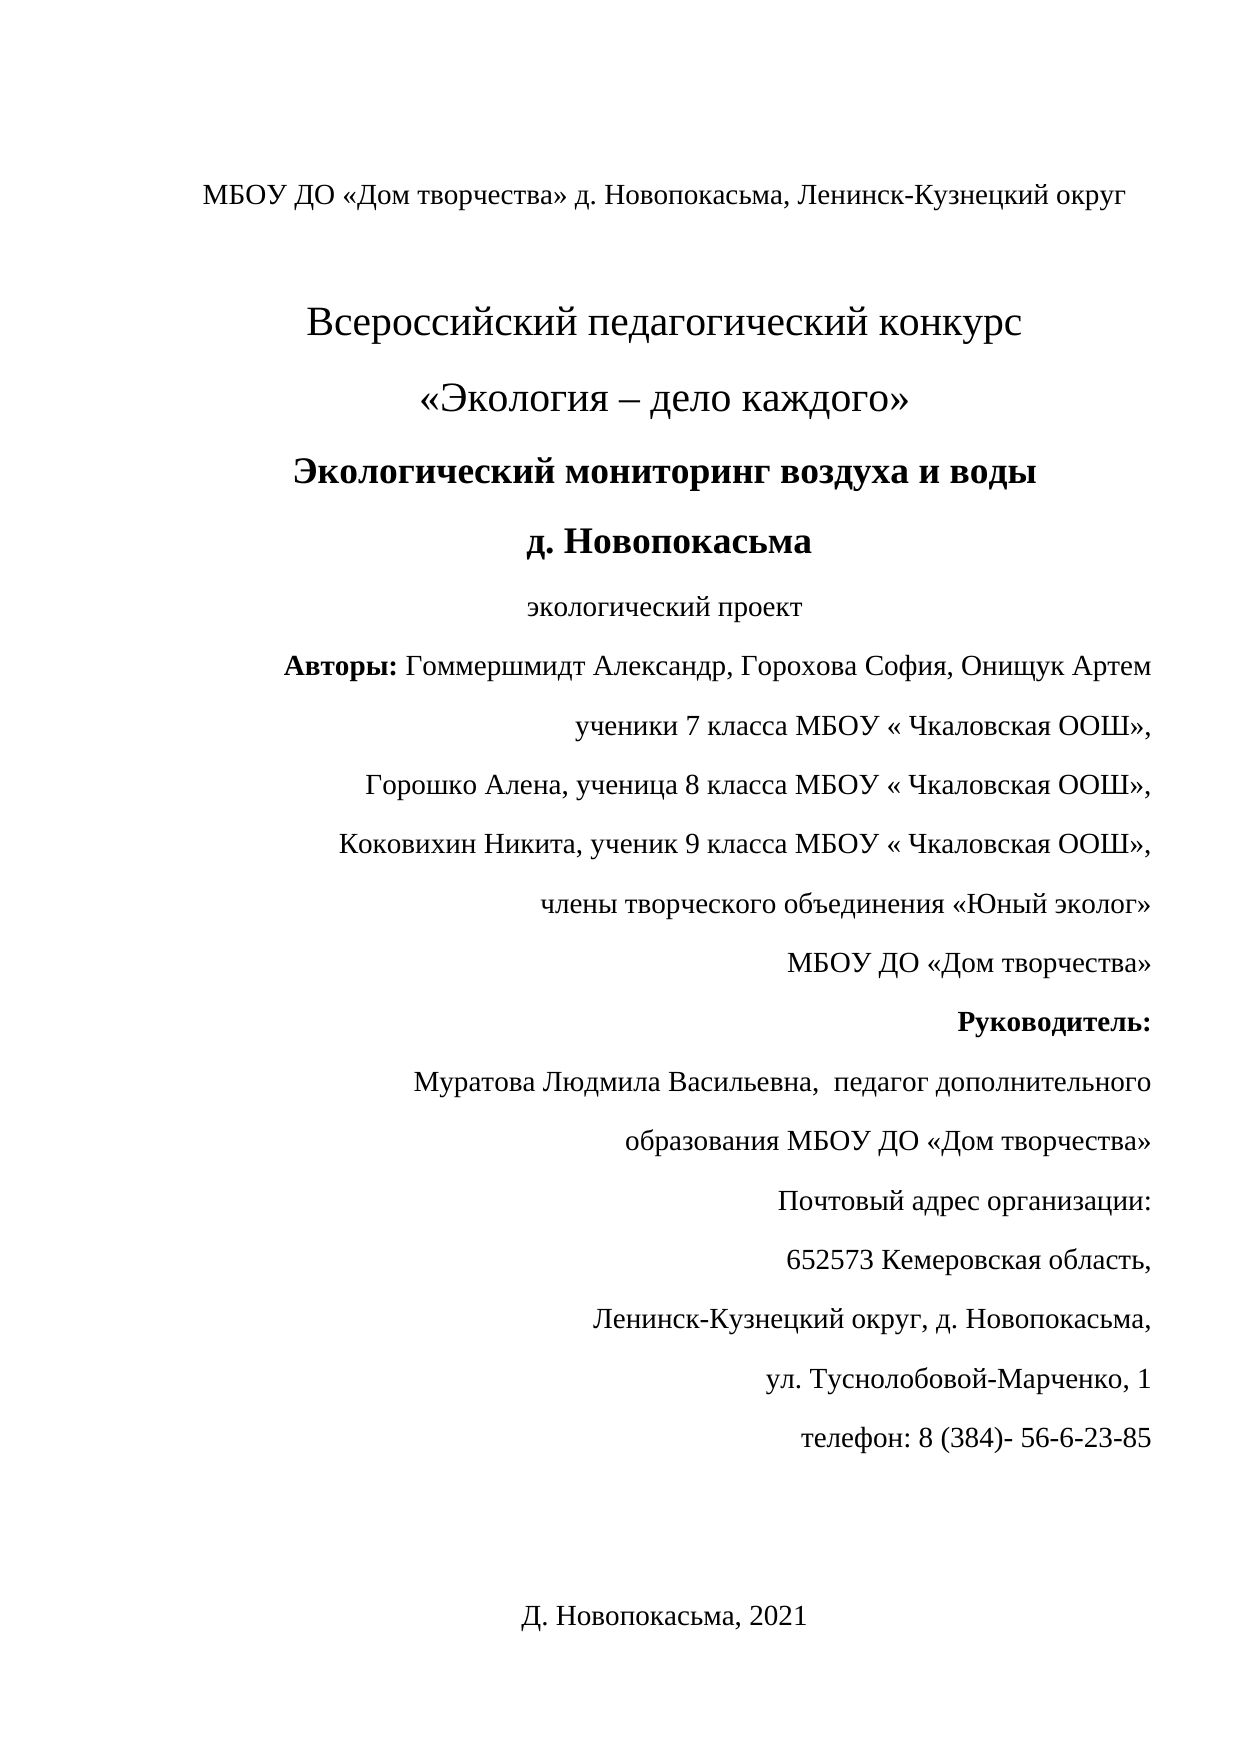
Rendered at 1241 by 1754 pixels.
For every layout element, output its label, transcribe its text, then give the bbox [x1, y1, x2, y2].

text Почтовый адрес организации: [177, 1183, 1152, 1216]
text МБОУ ДО «Дом творчества» [177, 945, 1152, 979]
text Руководитель: [177, 1004, 1152, 1038]
text Д. Новопокасьма, 2021 [177, 1598, 1152, 1632]
text члены творческого объединения «Юный эколог» [177, 886, 1152, 919]
text Авторы: Гоммершмидт Александр, Горохова София, Онищук Артем [177, 648, 1152, 682]
text Коковихин Никита, ученик 9 класса МБОУ « Чкаловская ООШ», [177, 826, 1152, 860]
text 652573 Кемеровская область, [177, 1242, 1152, 1276]
text д. Новопокасьма [177, 518, 1152, 562]
text ученики 7 класса МБОУ « Чкаловская ООШ», [177, 708, 1152, 741]
text образования МБОУ ДО «Дом творчества» [177, 1123, 1152, 1157]
text Всероссийский педагогический конкурс [177, 296, 1152, 344]
text Экологический мониторинг воздуха и воды [177, 448, 1152, 491]
text телефон: 8 (384)- 56-6-23-85 [177, 1420, 1152, 1454]
text ул. Туснолобовой-Марченко, 1 [177, 1361, 1152, 1394]
text «Экология – дело каждого» [177, 372, 1152, 420]
text МБОУ ДО «Дом творчества» д. Новопокасьма, Ленинск-Кузнецкий округ [177, 177, 1152, 211]
text Горошко Алена, ученица 8 класса МБОУ « Чкаловская ООШ», [177, 767, 1152, 801]
text экологический проект [177, 589, 1152, 622]
text Ленинск-Кузнецкий округ, д. Новопокасьма, [177, 1301, 1152, 1335]
text Муратова Людмила Васильевна, педагог дополнительного [177, 1064, 1152, 1097]
